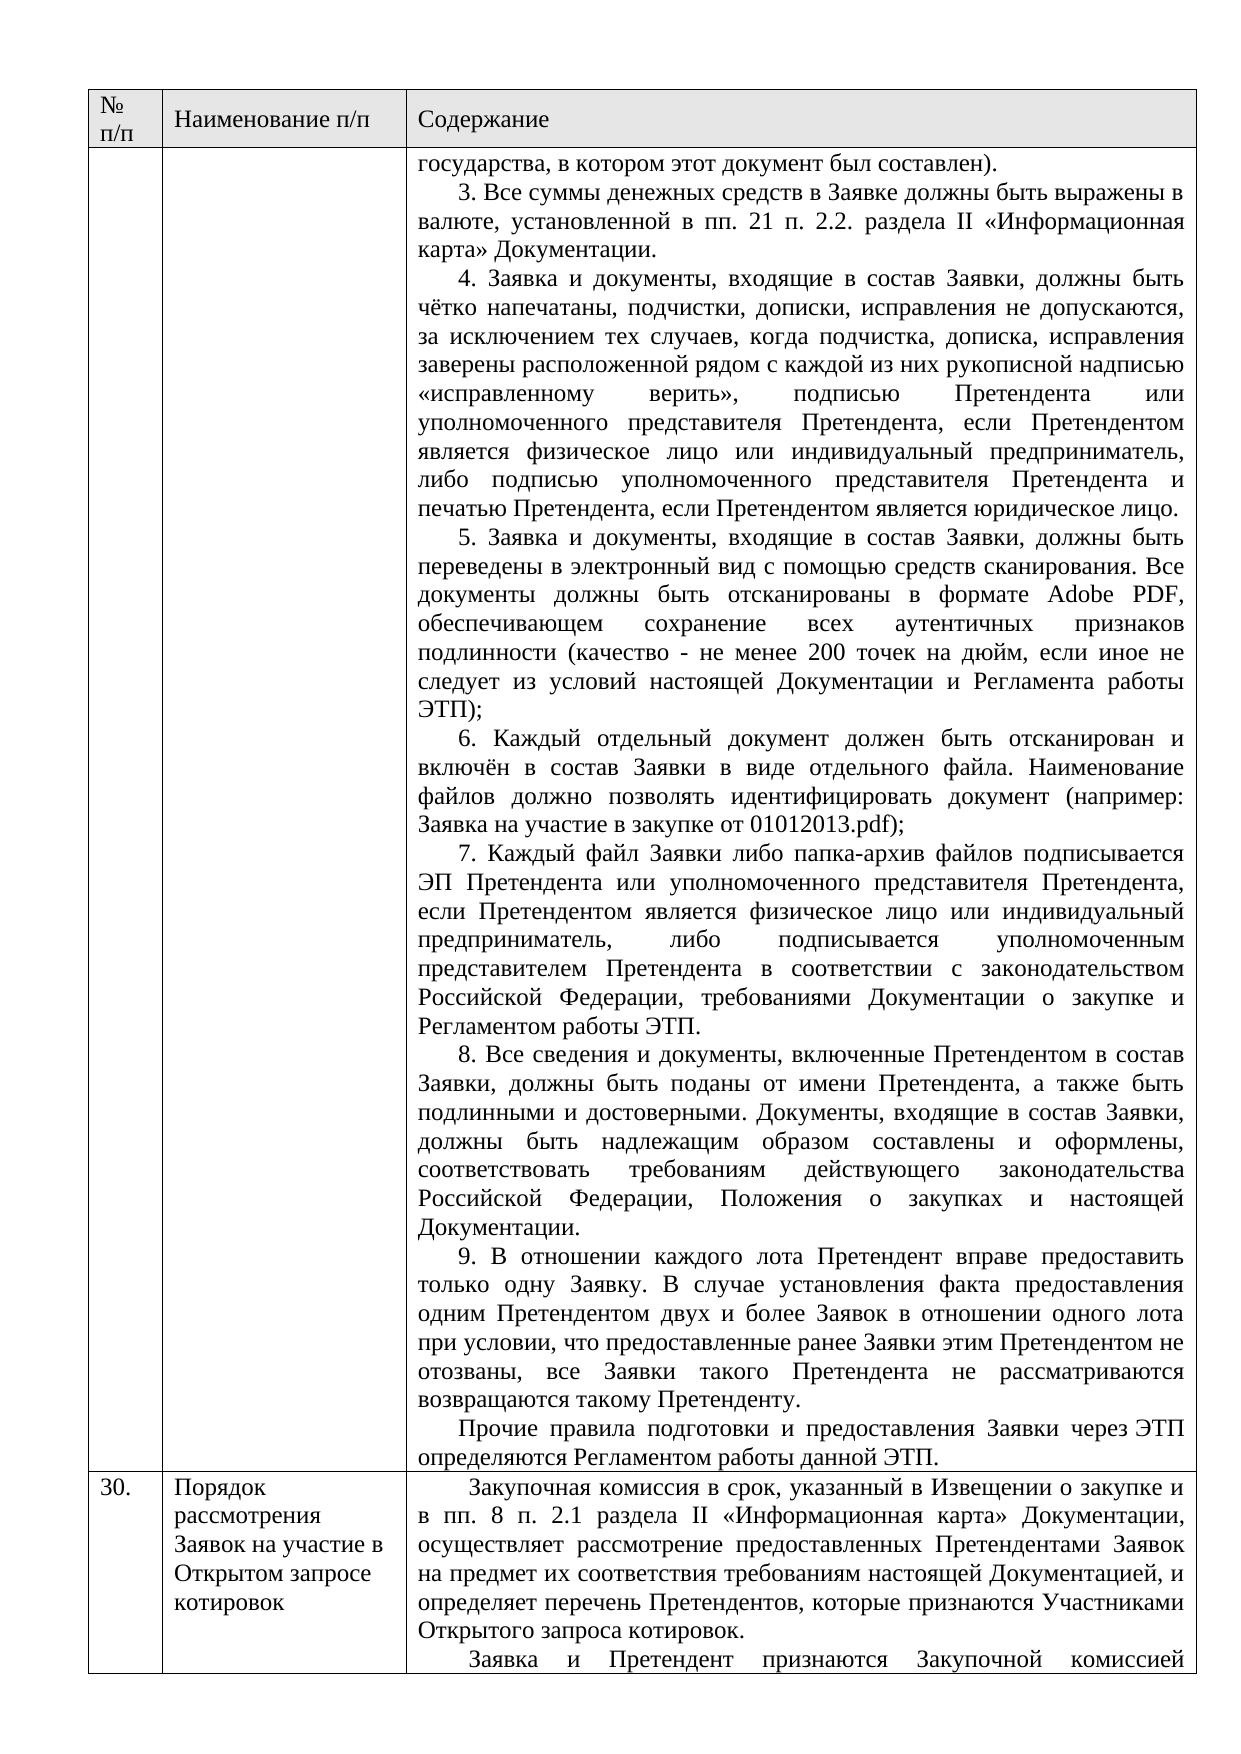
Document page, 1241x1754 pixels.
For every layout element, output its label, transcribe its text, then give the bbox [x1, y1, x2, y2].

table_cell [407, 148, 1196, 1471]
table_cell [407, 1472, 1196, 1673]
table_header № п/п [89, 90, 162, 147]
table_header Содержание [407, 90, 1196, 147]
table_cell [89, 1472, 162, 1673]
table_header Наименование п/п [163, 90, 406, 147]
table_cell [163, 1472, 406, 1673]
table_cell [163, 148, 406, 1471]
table_cell [89, 148, 162, 1471]
